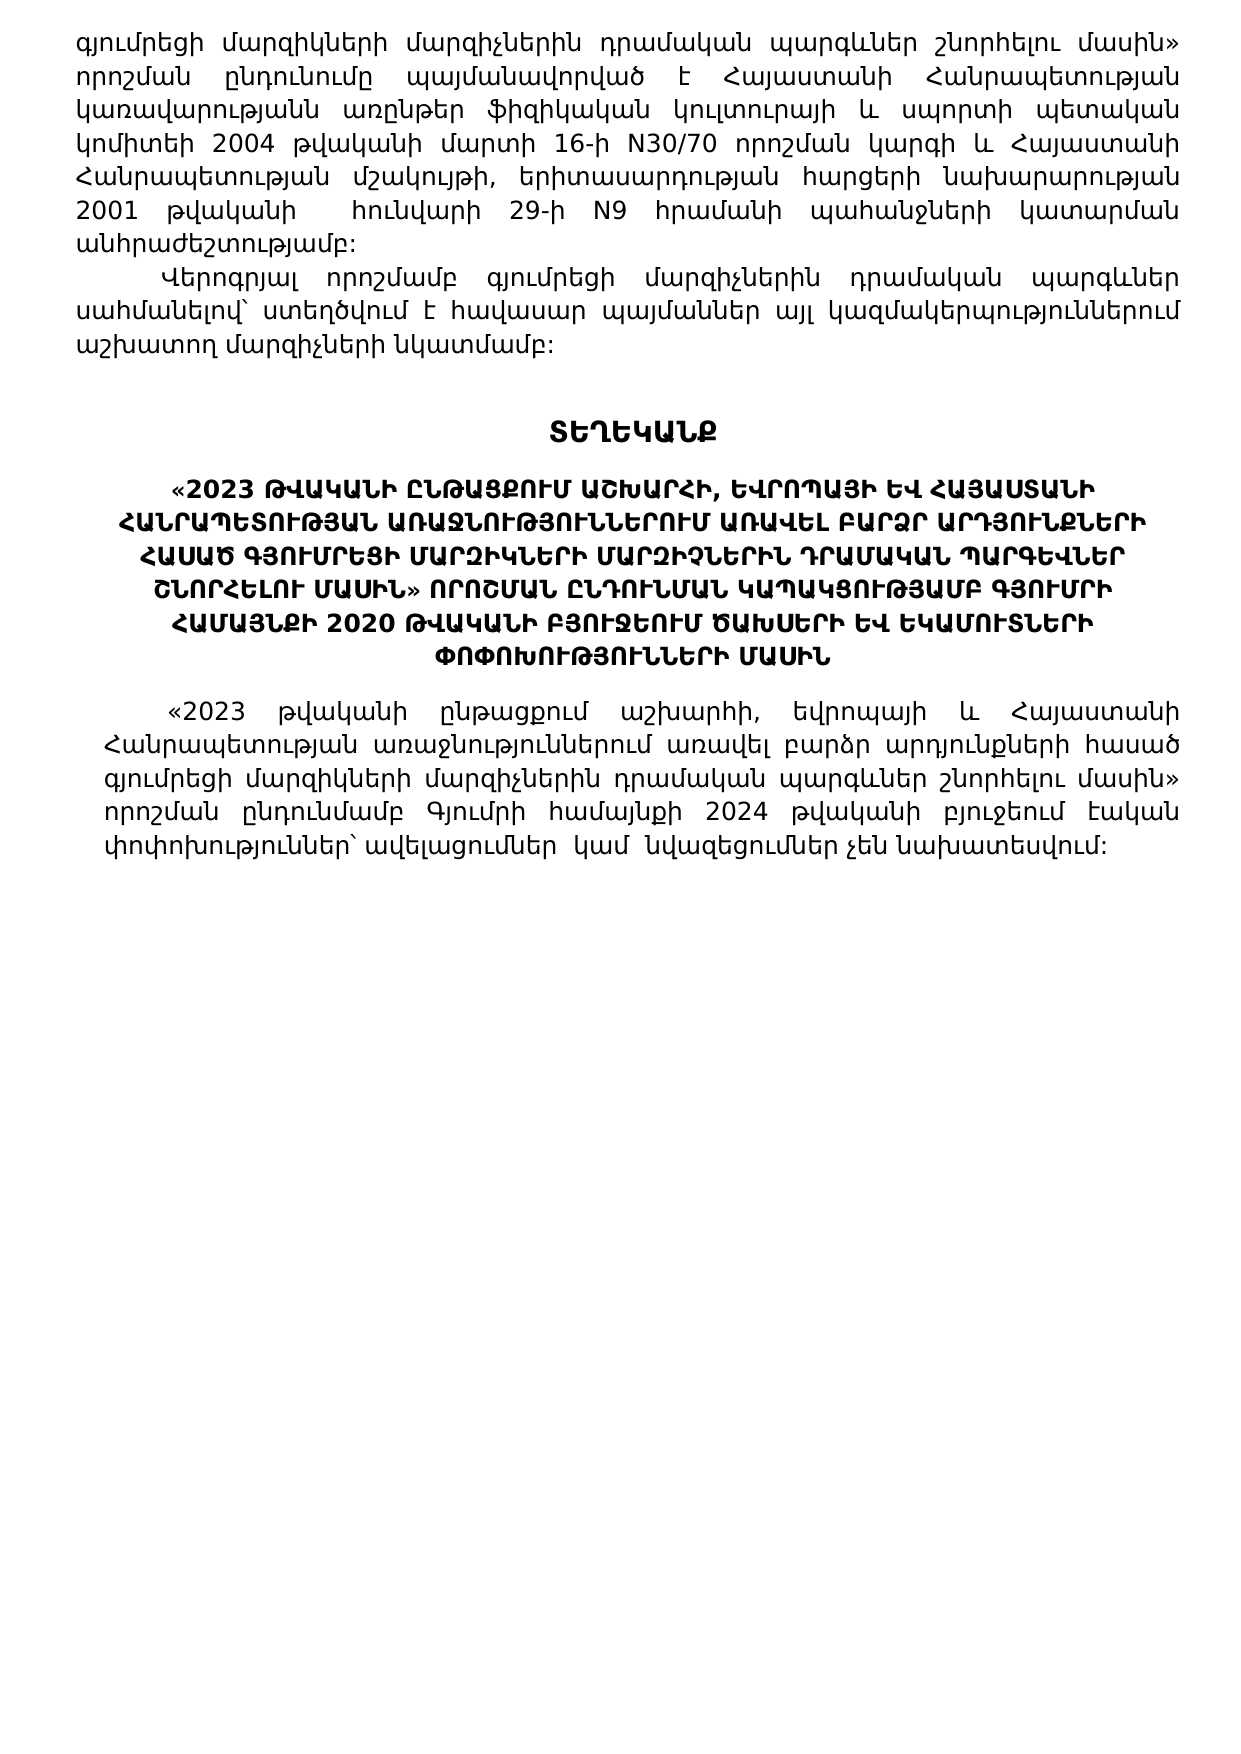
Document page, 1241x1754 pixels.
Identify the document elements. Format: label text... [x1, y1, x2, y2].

text «2023 ԹՎԱԿԱՆԻ ԸՆԹԱՑՔՈՒՄ ԱՇԽԱՐՀԻ, ԵՎՐՈՊԱՅԻ ԵՎ ՀԱՅԱՍՏԱՆԻ ՀԱՆՐԱՊԵՏՈՒԹՅԱՆ ԱՌԱՋՆՈՒԹՅՈՒՆՆԵՐՈՒՄ ԱՌԱՎԵԼ ԲԱՐՁՐ ԱՐԴՅՈՒՆՔՆԵՐԻ ՀԱՍԱԾ ԳՅՈՒՄՐԵՑԻ ՄԱՐԶԻԿՆԵՐԻ ՄԱՐԶԻՉՆԵՐԻՆ ԴՐԱՄԱԿԱՆ ՊԱՐԳԵՎՆԵՐ ՇՆՈՐՀԵԼՈՒ ՄԱՍԻՆ» ՈՐՈՇՄԱՆ ԸՆԴՈՒՆՄԱՆ ԿԱՊԱԿՑՈՒԹՅԱՄԲ ԳՅՈՒՄՐԻ ՀԱՄԱՅՆՔԻ 2020 ԹՎԱԿԱՆԻ ԲՅՈՒՋԵՈՒՄ ԾԱԽՍԵՐԻ ԵՎ ԵԿԱՄՈՒՏՆԵՐԻ ՓՈՓՈԽՈՒԹՅՈՒՆՆԵՐԻ ՄԱՍԻՆ [85, 475, 1181, 672]
text «2023 թվականի ընթացքում աշխարհի, եվրոպայի և Հայաստանի Հանրապետության առաջնություններում առավել բարձր արդյունքների հասած գյումրեցի մարզիկների մարզիչներին դրամական պարգևներ շնորհելու մասին» որոշման ընդունմամբ Գյումրի համայնքի 2024 թվականի բյուջեում էական փոփոխություններ՝ ավելացումներ կամ նվազեցումներ չեն նախատեսվում: [103, 697, 1181, 860]
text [75, 28, 1181, 258]
text Վերոգրյալ որոշմամբ գյումրեցի մարզիչներին դրամական պարգևներ սահմանելով՝ ստեղծվում է հավասար պայմաններ այլ կազմակերպություններում աշխատող մարզիչների նկատմամբ: [75, 263, 1181, 359]
text ՏԵՂԵԿԱՆՔ [85, 415, 1181, 449]
